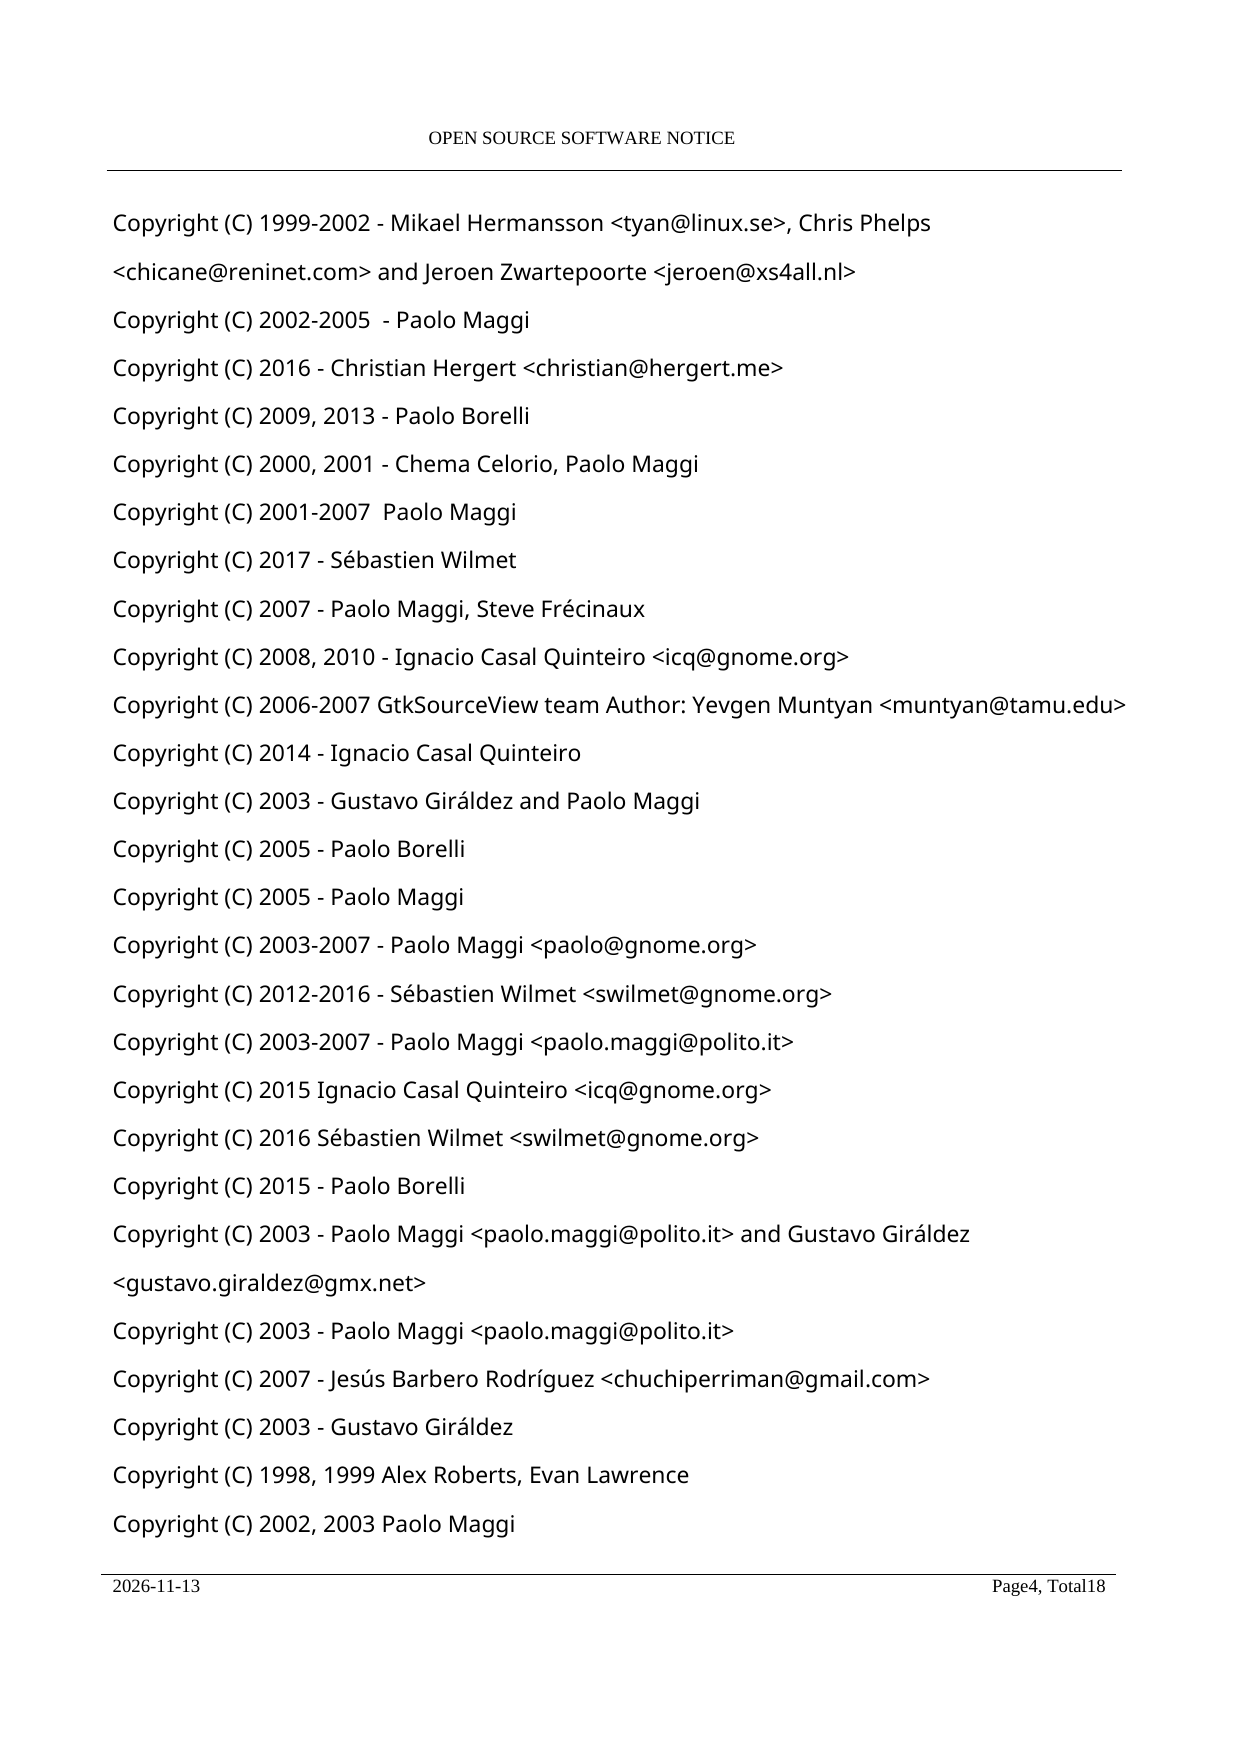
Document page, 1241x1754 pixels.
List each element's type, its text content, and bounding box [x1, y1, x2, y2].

text Copyright (C) 2002-2005 - Paolo Maggi [112, 303, 1128, 336]
text Copyright (C) 2006-2007 GtkSourceView team Author: Yevgen Muntyan <muntyan@tamu.edu> [112, 688, 1128, 721]
text Copyright (C) 2003 - Gustavo Giráldez and Paolo Maggi [112, 784, 1128, 817]
text Copyright (C) 2003 - Gustavo Giráldez [112, 1411, 1128, 1443]
text Copyright (C) 2015 Ignacio Casal Quinteiro <icq@gnome.org> [112, 1073, 1128, 1106]
text Copyright (C) 2000, 2001 - Chema Celorio, Paolo Maggi [112, 448, 1128, 480]
text Copyright (C) 2008, 2010 - Ignacio Casal Quinteiro <icq@gnome.org> [112, 640, 1128, 673]
text Copyright (C) 2012-2016 - Sébastien Wilmet <swilmet@gnome.org> [112, 977, 1128, 1009]
text Copyright (C) 1998, 1999 Alex Roberts, Evan Lawrence [112, 1459, 1128, 1491]
text Copyright (C) 2003-2007 - Paolo Maggi <paolo.maggi@polito.it> [112, 1025, 1128, 1058]
text Copyright (C) 1999-2002 - Mikael Hermansson <tyan@linux.se>, Chris Phelps <chicane@reninet.com> and Jeroen Zwartepoorte <jeroen@xs4all.nl> [112, 206, 1128, 288]
text Copyright (C) 2017 - Sébastien Wilmet [112, 544, 1128, 576]
text Copyright (C) 2015 - Paolo Borelli [112, 1169, 1128, 1202]
text Copyright (C) 2014 - Ignacio Casal Quinteiro [112, 736, 1128, 769]
text Copyright (C) 2016 Sébastien Wilmet <swilmet@gnome.org> [112, 1121, 1128, 1154]
text Copyright (C) 2002, 2003 Paolo Maggi [112, 1507, 1128, 1539]
text Copyright (C) 2009, 2013 - Paolo Borelli [112, 399, 1128, 432]
text Copyright (C) 2005 - Paolo Maggi [112, 881, 1128, 913]
text Copyright (C) 2003 - Paolo Maggi <paolo.maggi@polito.it> and Gustavo Giráldez <gustavo.giraldez@gmx.net> [112, 1218, 1128, 1299]
text Copyright (C) 2003 - Paolo Maggi <paolo.maggi@polito.it> [112, 1314, 1128, 1347]
text Copyright (C) 2007 - Paolo Maggi, Steve Frécinaux [112, 592, 1128, 624]
text Copyright (C) 2003-2007 - Paolo Maggi <paolo@gnome.org> [112, 929, 1128, 961]
text Copyright (C) 2001-2007 Paolo Maggi [112, 496, 1128, 528]
text Copyright (C) 2007 - Jesús Barbero Rodríguez <chuchiperriman@gmail.com> [112, 1363, 1128, 1395]
text Copyright (C) 2016 - Christian Hergert <christian@hergert.me> [112, 351, 1128, 384]
text Copyright (C) 2005 - Paolo Borelli [112, 833, 1128, 865]
